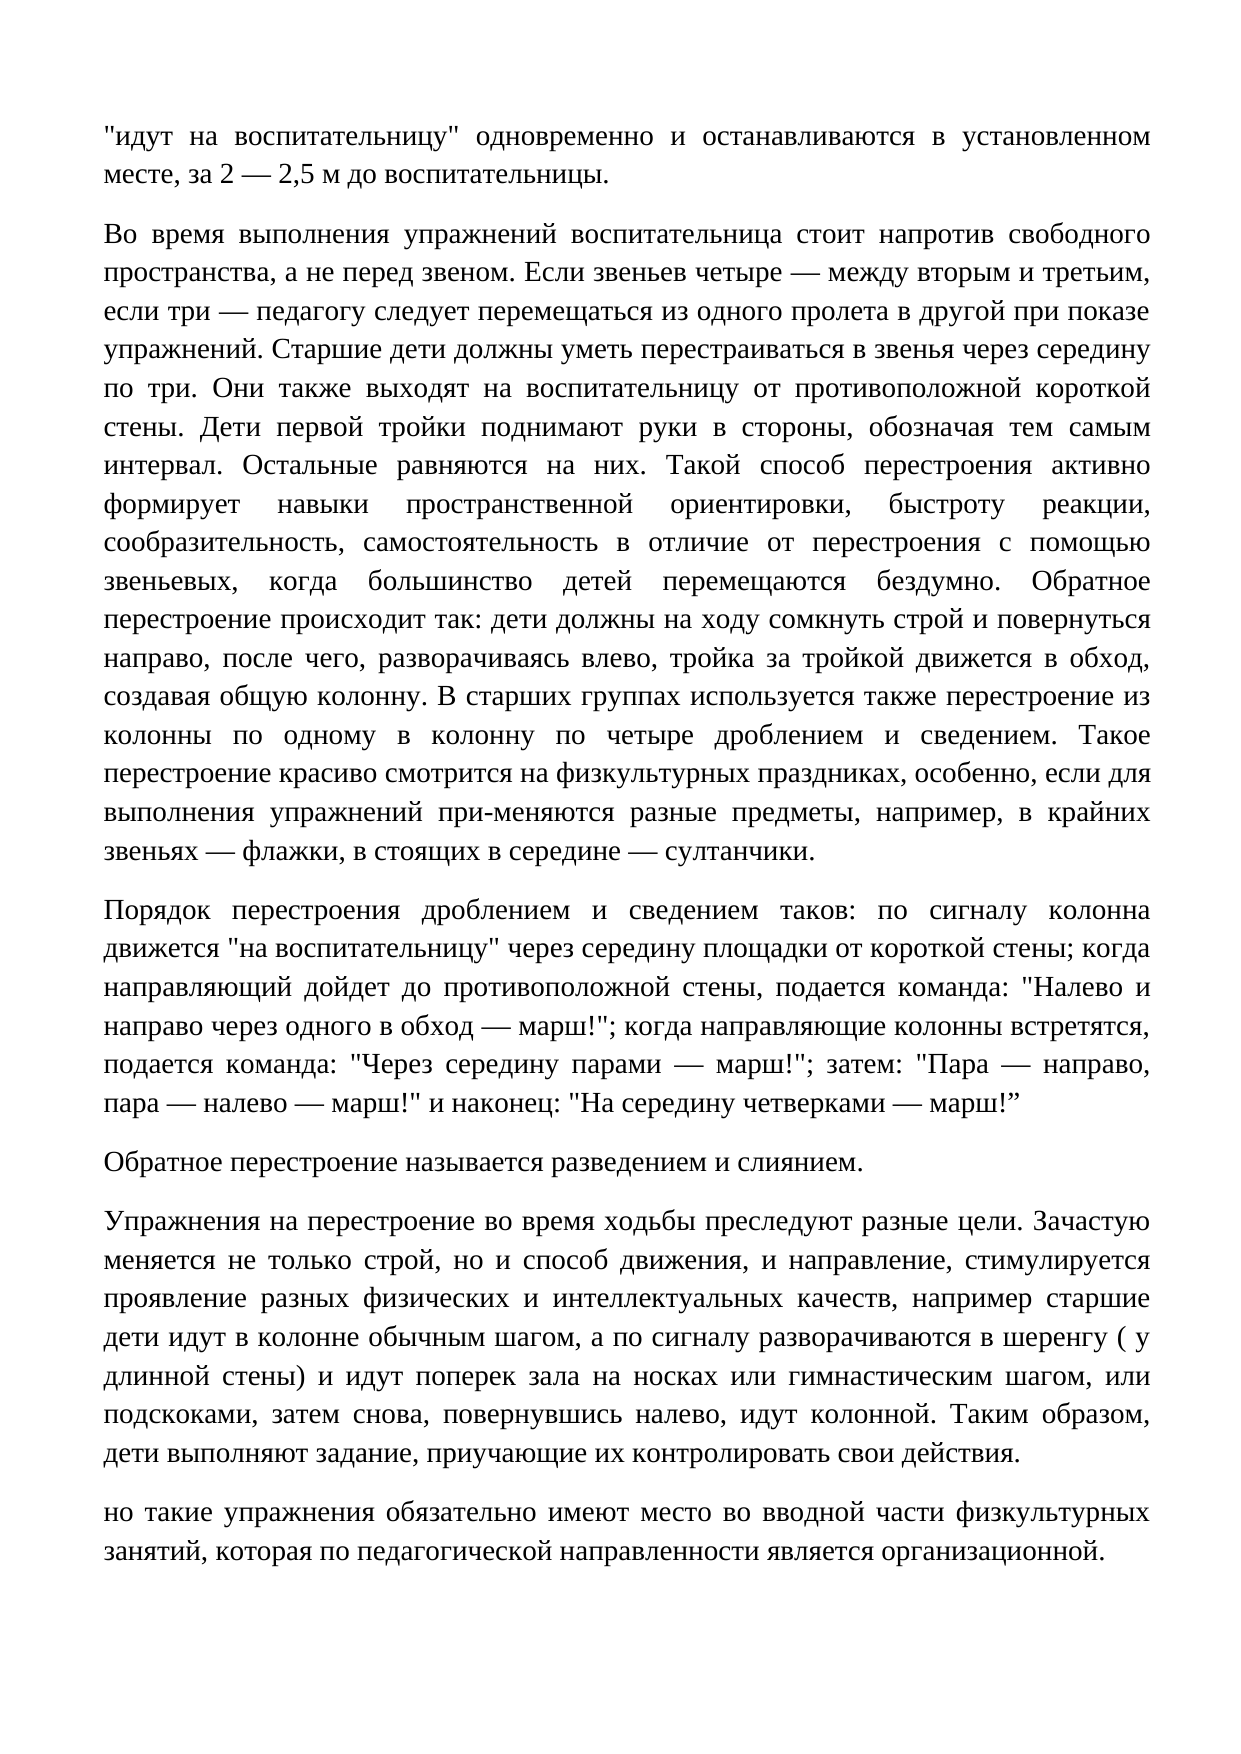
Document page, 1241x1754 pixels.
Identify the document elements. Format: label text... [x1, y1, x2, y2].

text Упражнения на перестроение во время ходьбы преследуют разные цели. Зачастую меняется не только строй, но и способ движения, и направление, стимулируется проявление разных физических и интеллектуальных качеств, например старшие дети идут в колонне обычным шагом, а по сигналу разворачиваются в шеренгу ( у длинной стены) и идут поперек зала на носках или гимнастическим шагом, или подскоками, затем снова, повернувшись налево, идут колонной. Таким образом, дети выполняют задание, приучающие их контролировать свои действия. [103, 1203, 1152, 1468]
text Обратное перестроение называется разведением и слиянием. [103, 1144, 1152, 1178]
text но такие упражнения обязательно имеют место во вводной части физкультурных занятий, которая по педагогической направленности является организационной. [103, 1494, 1152, 1566]
text Порядок перестроения дроблением и сведением таков: по сигналу колонна движется "на воспитательницу" через середину площадки от короткой стены; когда направляющий дойдет до противоположной стены, подается команда: "Налево и направо через одного в обход — марш!"; когда направляющие колонны встретятся, подается команда: "Через середину парами — марш!"; затем: "Пара — направо, пара — налево — марш!" и наконец: "На середину четверками — марш!” [103, 892, 1152, 1118]
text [103, 118, 1152, 190]
text Во время выполнения упражнений воспитательница стоит напротив свободного пространства, а не перед звеном. Если звеньев четыре — между вторым и третьим, если три — педагогу следует перемещаться из одного пролета в другой при показе упражнений. Старшие дети должны уметь перестраиваться в звенья через середину по три. Они также выходят на воспитательницу от противоположной короткой стены. Дети первой тройки поднимают руки в стороны, обозначая тем самым интервал. Остальные равняются на них. Такой способ перестроения активно формирует навыки пространственной ориентировки, быстроту реакции, сообразительность, самостоятельность в отличие от перестроения с помощью звеньевых, когда большинство детей перемещаются бездумно. Обратное перестроение происходит так: дети должны на ходу сомкнуть строй и повернуться направо, после чего, разворачиваясь влево, тройка за тройкой движется в обход, создавая общую колонну. В старших группах используется также перестроение из колонны по одному в колонну по четыре дроблением и сведением. Такое перестроение красиво смотрится на физкультурных праздниках, особенно, если для выполнения упражнений при-меняются разные предметы, например, в крайних звеньях — флажки, в стоящих в середине — султанчики. [103, 216, 1152, 866]
